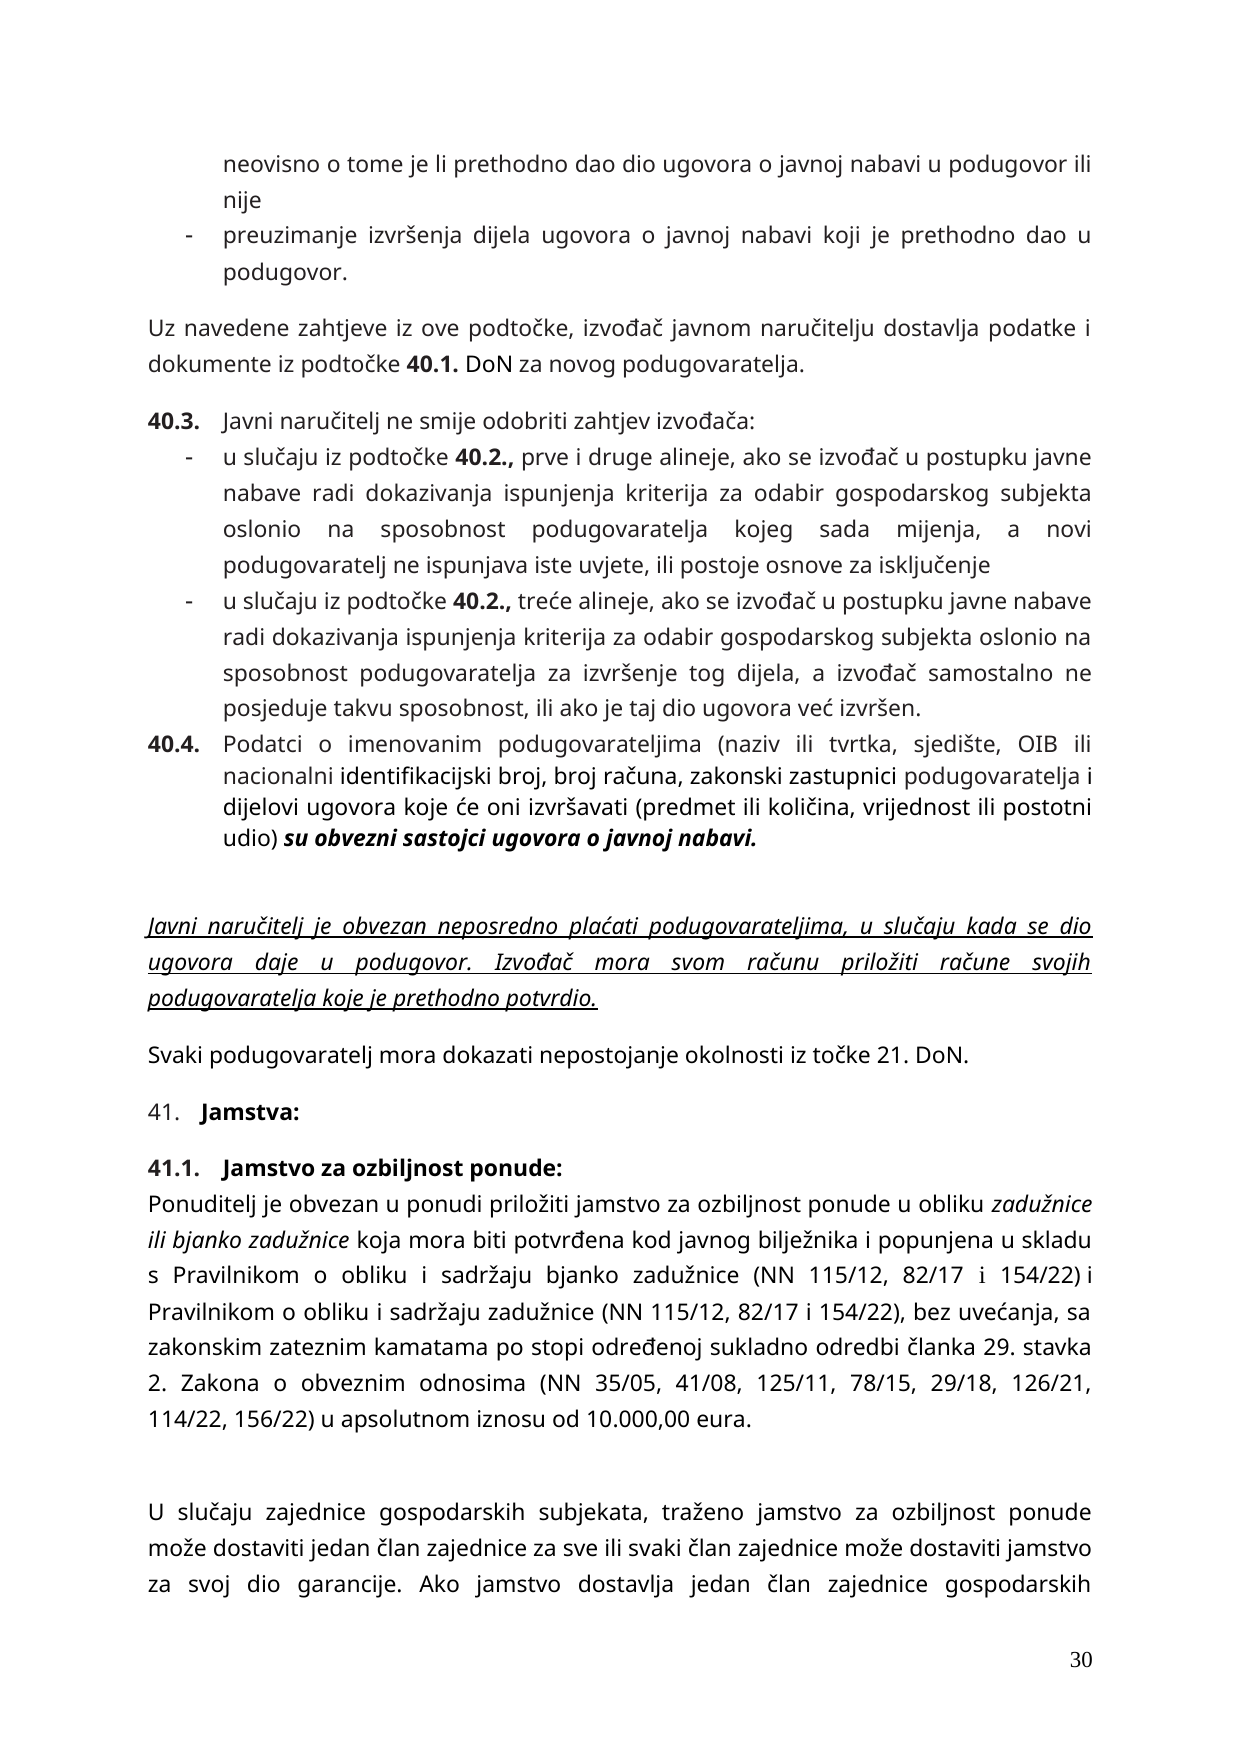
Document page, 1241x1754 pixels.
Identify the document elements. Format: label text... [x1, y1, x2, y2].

text Ponuditelj je obvezan u ponudi priložiti jamstvo za ozbiljnost ponude u obliku zadužnice ili bjanko zadužnice koja mora biti potvrđena kod javnog bilježnika i popunjena u skladu s Pravilnikom o obliku i sadržaju bjanko zadužnice (NN 115/12, 82/17 i 154/22) i Pravilnikom o obliku i sadržaju zadužnice (NN 115/12, 82/17 i 154/22), bez uvećanja, sa zakonskim zateznim kamatama po stopi određenoj sukladno odredbi članka 29. stavka 2. Zakona o obveznim odnosima (NN 35/05, 41/08, 125/11, 78/15, 29/18, 126/21, 114/22, 156/22) u apsolutnom iznosu od 10.000,00 eura. [148, 1188, 1093, 1434]
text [148, 1496, 1093, 1599]
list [185, 148, 1093, 215]
text Uz navedene zahtjeve iz ove podtočke, izvođač javnom naručitelju dostavlja podatke i dokumente iz podtočke 40.1. DoN za novog podugovaratelja. [148, 312, 1093, 379]
text Svaki podugovaratelj mora dokazati nepostojanje okolnosti iz točke 21. DoN. [148, 1039, 1093, 1070]
list u slučaju iz podtočke 40.2., treće alineje, ako se izvođač u postupku javne nabave radi dokazivanja ispunjenja kriterija za odabir gospodarskog subjekta oslonio na sposobnost podugovaratelja za izvršenje tog dijela, a izvođač samostalno ne posjeduje takvu sposobnost, ili ako je taj dio ugovora već izvršen. [185, 584, 1093, 724]
list Javni naručitelj ne smije odobriti zahtjev izvođača: [148, 405, 1093, 436]
list u slučaju iz podtočke 40.2., prve i druge alineje, ako se izvođač u postupku javne nabave radi dokazivanja ispunjenja kriterija za odabir gospodarskog subjekta oslonio na sposobnost podugovaratelja kojeg sada mijenja, a novi podugovaratelj ne ispunjava iste uvjete, ili postoje osnove za isključenje [185, 441, 1093, 580]
text Javni naručitelj je obvezan neposredno plaćati podugovarateljima, u slučaju kada se dio ugovora daje u podugovor. Izvođač mora svom računu priložiti račune svojih podugovaratelja koje je prethodno potvrdio. [148, 938, 1093, 1013]
subtitle Jamstvo za ozbiljnost ponude: [148, 1152, 1093, 1183]
list Podatci o imenovanim podugovarateljima (naziv ili tvrtka, sjedište, OIB ili nacionalni identifikacijski broj, broj računa, zakonski zastupnici podugovaratelja i dijelovi ugovora koje će oni izvršavati (predmet ili količina, vrijednost ili postotni udio) su obvezni sastojci ugovora o javnoj nabavi. [148, 728, 1093, 853]
subtitle Jamstva: [148, 1096, 1093, 1127]
text Javni naručitelj je obvezan neposredno plaćati podugovarateljima, u slučaju kada se dio ugovora daje u podugovor. Izvođač mora svom računu priložiti račune svojih podugovaratelja koje je prethodno potvrdio. [148, 910, 1093, 936]
list preuzimanje izvršenja dijela ugovora o javnoj nabavi koji je prethodno dao u podugovor. [185, 219, 1093, 287]
